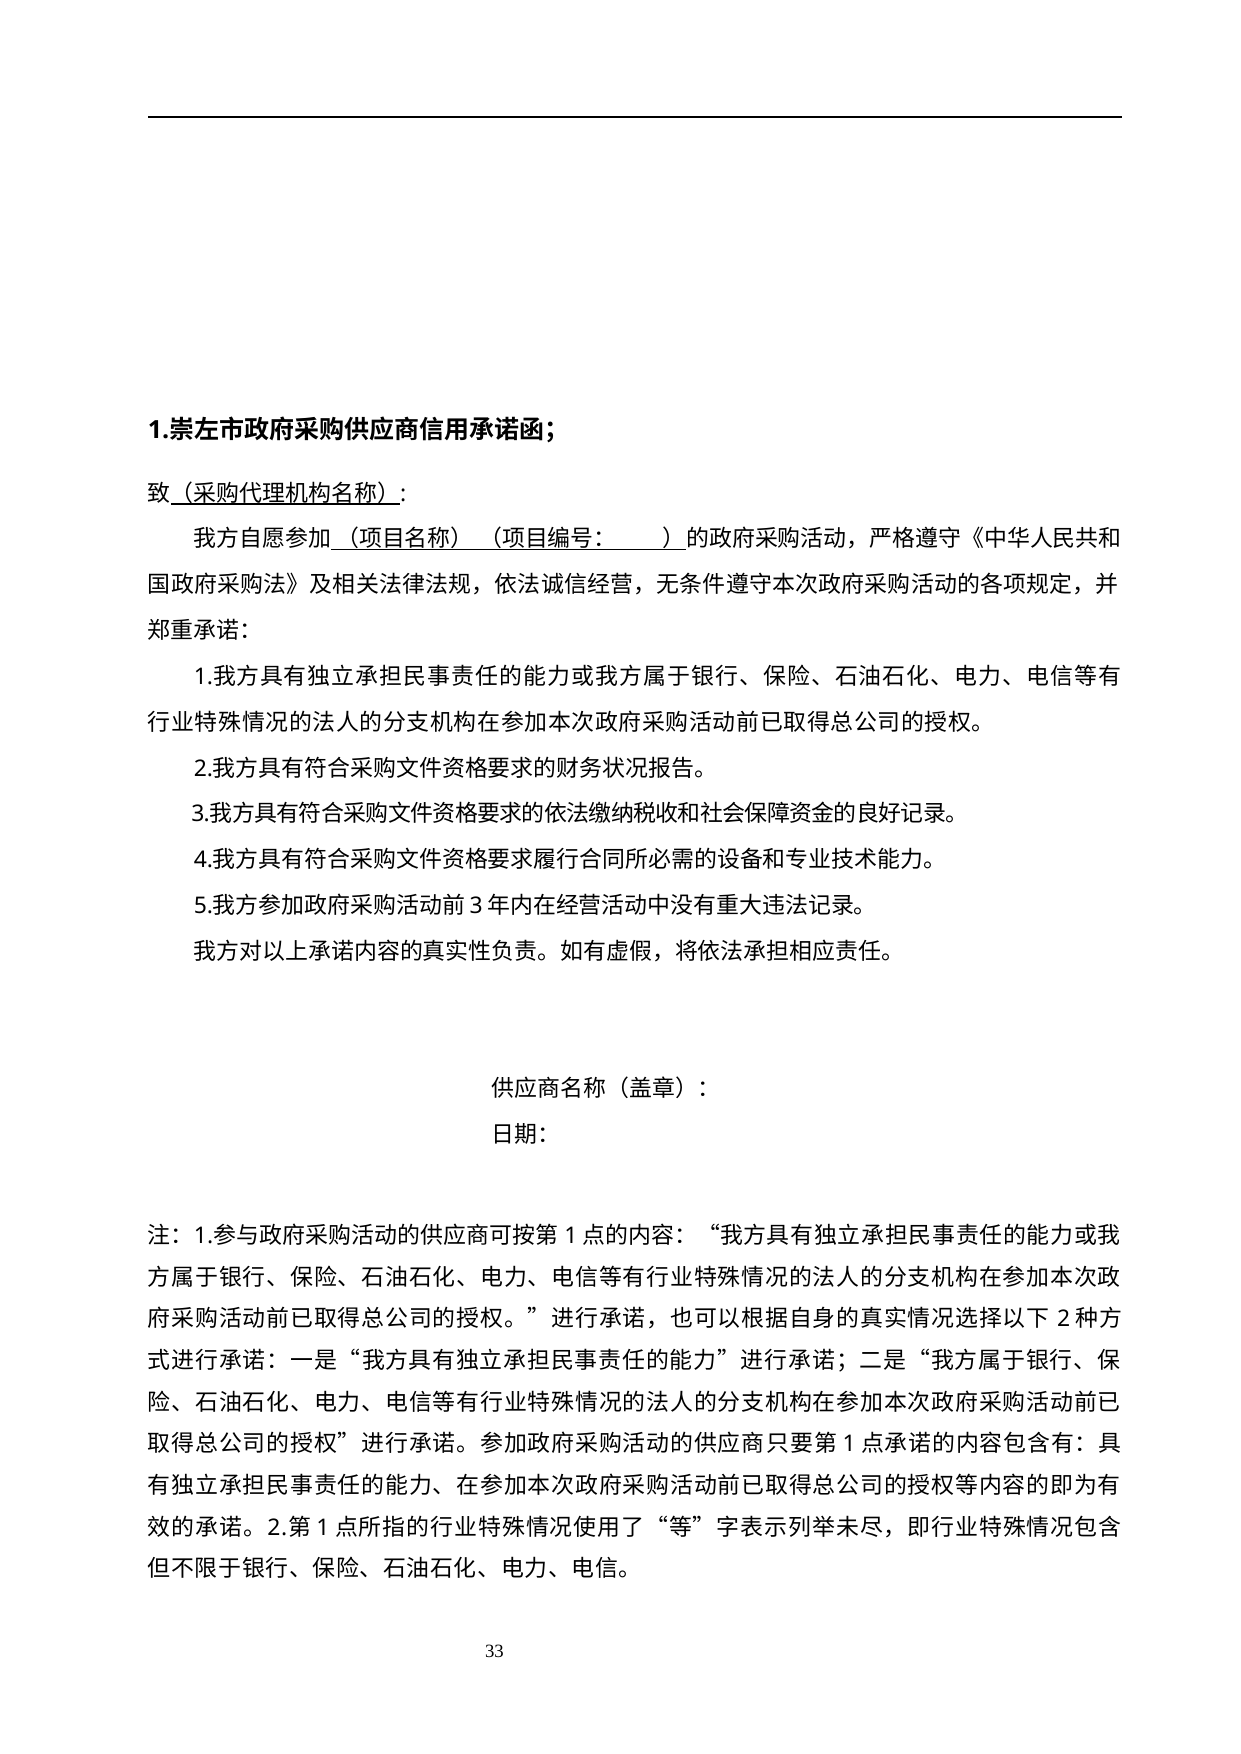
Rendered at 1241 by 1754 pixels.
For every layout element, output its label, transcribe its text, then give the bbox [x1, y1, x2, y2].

text 致（采购代理机构名称）: [148, 464, 1122, 510]
text 我方对以上承诺内容的真实性负责。如有虚假，将依法承担相应责任。 [148, 923, 1122, 968]
list 注：1.参与政府采购活动的供应商可按第1点的内容：“我方具有独立承担民事责任的能力或我方属于银行、保险、石油石化、电力、电信等有行业特殊情况的法人的分支机构在参加本次政府采购活动前已取得总公司的授权。”进行承诺，也可以根据自身的真实情况选择以下2种方式进行承诺：一是“我方具有独立承担民事责任的能力”进行承诺；二是“我方属于银行、保险、石油石化、电力、电信等有行业特殊情况的法人的分支机构在参加本次政府采购活动前已取得总公司的授权”进行承诺。参加政府采购活动的供应商只要第1点承诺的内容包含有：具有独立承担民事责任的能力、在参加本次政府采购活动前已取得总公司的授权等内容的即为有效的承诺。2.第1点所指的行业特殊情况使用了“等”字表示列举未尽，即行业特殊情况包含但不限于银行、保险、石油石化、电力、电信。 [148, 1210, 1122, 1585]
text 1.崇左市政府采购供应商信用承诺函； [148, 410, 1122, 446]
text 日期： [148, 1106, 1122, 1152]
text 5.我方参加政府采购活动前3年内在经营活动中没有重大违法记录。 [148, 877, 1122, 923]
text 4.我方具有符合采购文件资格要求履行合同所必需的设备和专业技术能力。 [148, 831, 1122, 877]
text 1.我方具有独立承担民事责任的能力或我方属于银行、保险、石油石化、电力、电信等有行业特殊情况的法人的分支机构在参加本次政府采购活动前已取得总公司的授权。 [148, 648, 1122, 739]
text 供应商名称（盖章）： [148, 1060, 1122, 1106]
text 我方自愿参加 （项目名称） （项目编号： ）的政府采购活动，严格遵守《中华人民共和国政府采购法》及相关法律法规，依法诚信经营，无条件遵守本次政府采购活动的各项规定，并郑重承诺： [148, 510, 1122, 648]
text 3.我方具有符合采购文件资格要求的依法缴纳税收和社会保障资金的良好记录。 [148, 785, 1122, 831]
text 2.我方具有符合采购文件资格要求的财务状况报告。 [148, 739, 1122, 785]
